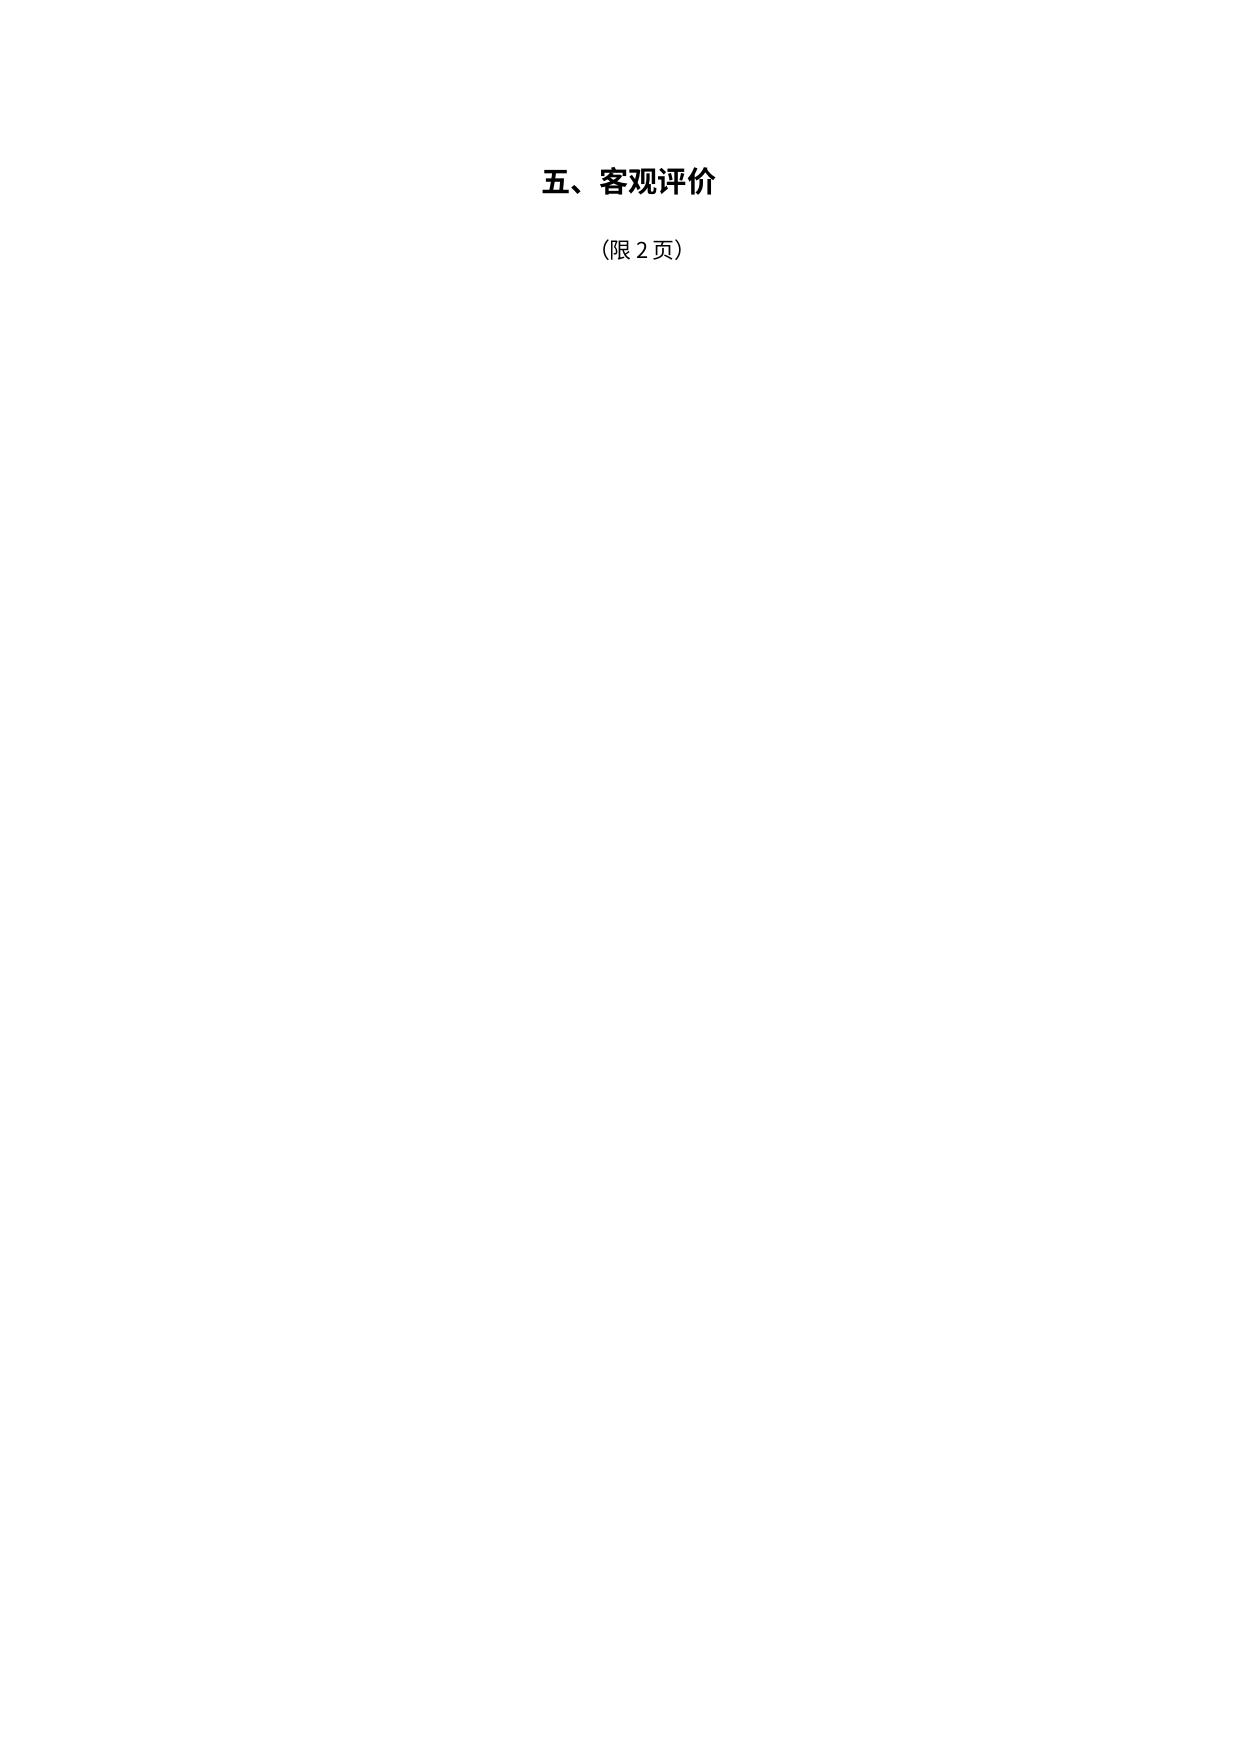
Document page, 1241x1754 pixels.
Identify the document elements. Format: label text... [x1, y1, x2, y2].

subtitle 五、客观评价 [106, 158, 1151, 201]
text （限 2 页） [148, 233, 1093, 265]
